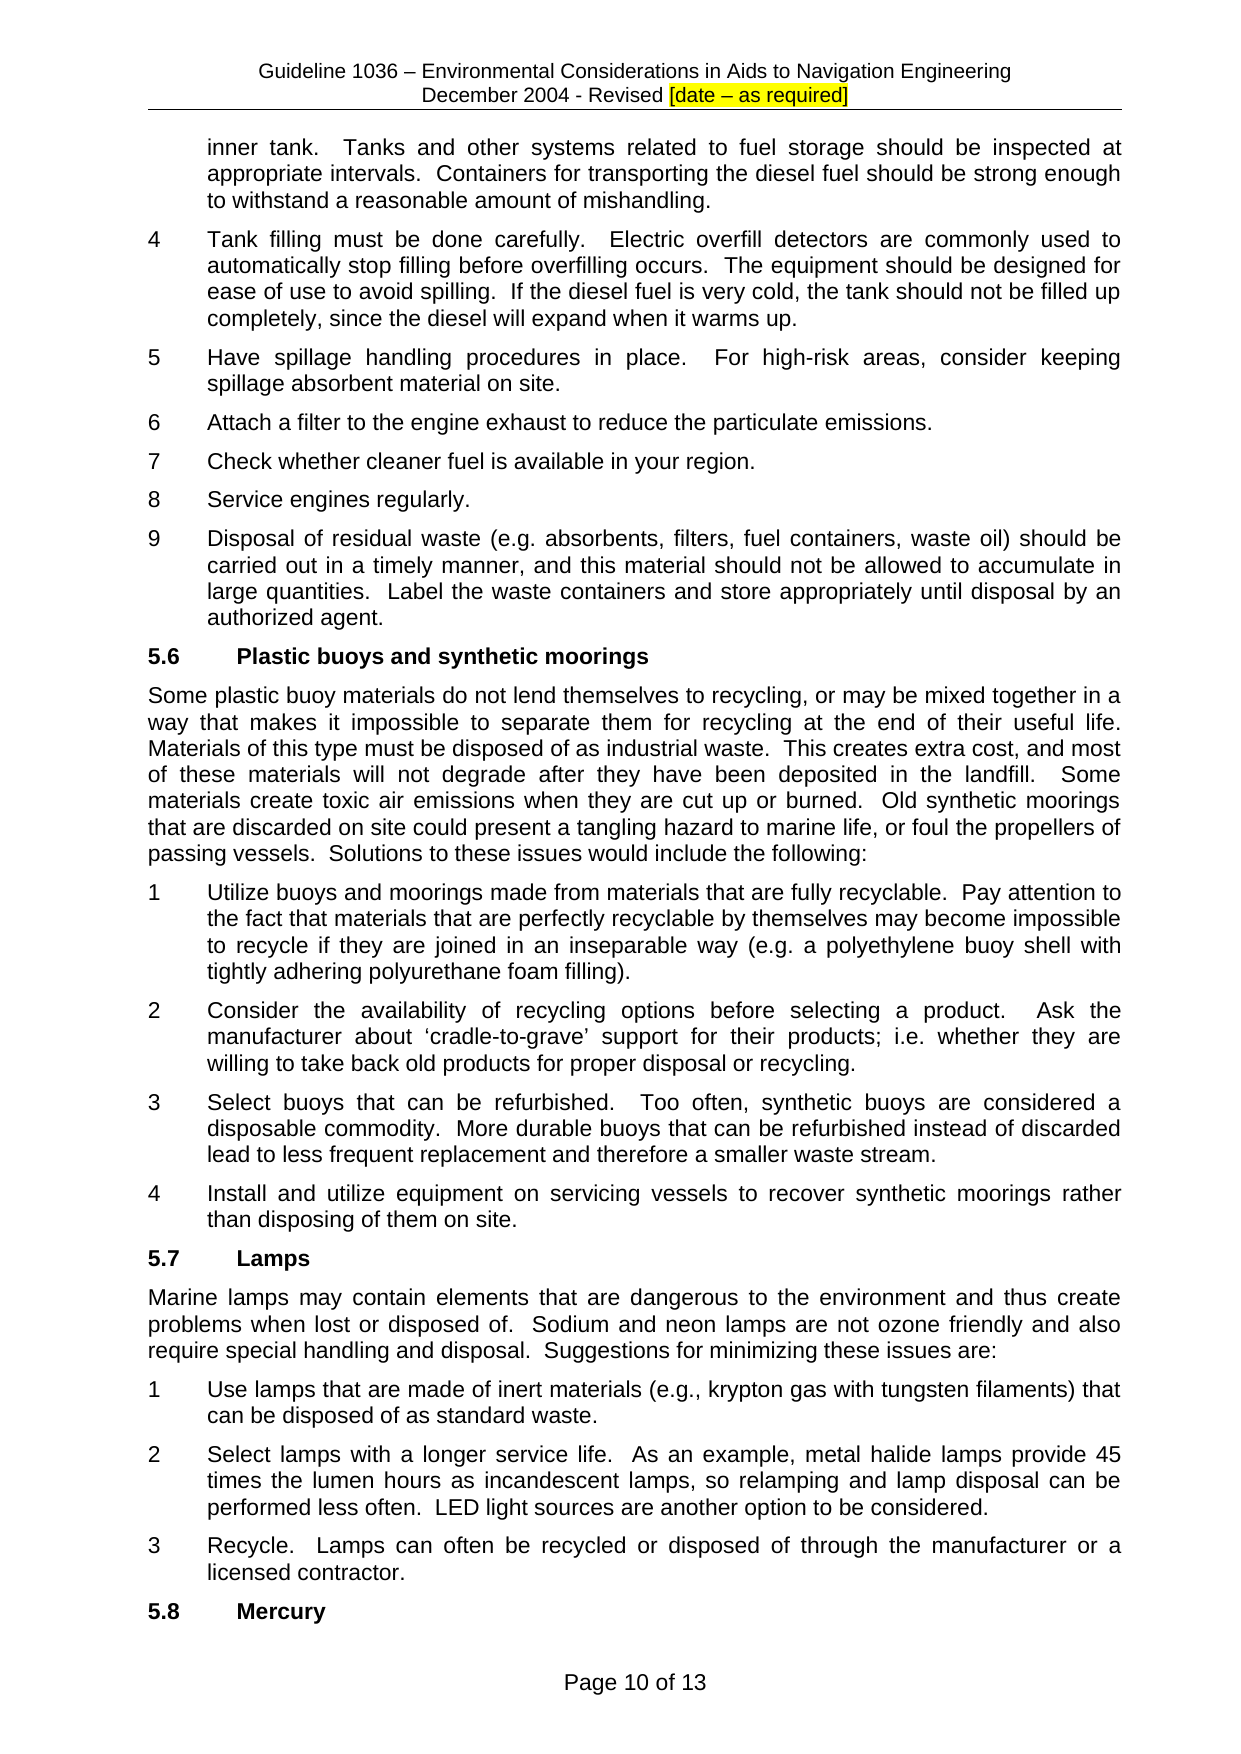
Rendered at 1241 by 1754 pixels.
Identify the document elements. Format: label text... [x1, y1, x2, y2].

list Have spillage handling procedures in place. For high-risk areas, consider keeping spillage absorbent material on site. [148, 343, 1122, 396]
list Consider the availability of recycling options before selecting a product. Ask the manufacturer about ‘cradle-to-grave’ support for their products; i.e. whether they are willing to take back old products for proper disposal or recycling. [148, 997, 1122, 1076]
list Tank filling must be done carefully. Electric overfill detectors are commonly used to automatically stop filling before overfilling occurs. The equipment should be designed for ease of use to avoid spilling. If the diesel fuel is very cold, the tank should not be filled up completely, since the diesel will expand when it warms up. [148, 226, 1122, 331]
text Some plastic buoy materials do not lend themselves to recycling, or may be mixed together in a way that makes it impossible to separate them for recycling at the end of their useful life. Materials of this type must be disposed of as industrial waste. This creates extra cost, and most of these materials will not degrade after they have been deposited in the landfill. Some materials create toxic air emissions when they are cut up or burned. Old synthetic moorings that are discarded on site could present a tangling hazard to marine life, or foul the propellers of passing vessels. Solutions to these issues would include the following: [148, 682, 1122, 867]
list Check whether cleaner fuel is available in your region. [148, 448, 1122, 474]
list Install and utilize equipment on servicing vessels to recover synthetic moorings rather than disposing of them on site. [148, 1180, 1122, 1233]
list Attach a filter to the engine exhaust to reduce the particulate emissions. [148, 409, 1122, 435]
subtitle Plastic buoys and synthetic moorings [148, 643, 1122, 669]
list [148, 134, 1122, 213]
list Disposal of residual waste (e.g. absorbents, filters, fuel containers, waste oil) should be carried out in a timely manner, and this material should not be allowed to accumulate in large quantities. Label the waste containers and store appropriately until disposal by an authorized agent. [148, 525, 1122, 631]
list Utilize buoys and moorings made from materials that are fully recyclable. Pay attention to the fact that materials that are perfectly recyclable by themselves may become impossible to recycle if they are joined in an inseparable way (e.g. a polyethylene buoy shell with tightly adhering polyurethane foam filling). [148, 879, 1122, 984]
list Recycle. Lamps can often be recycled or disposed of through the manufacturer or a licensed contractor. [148, 1532, 1122, 1585]
subtitle Mercury [148, 1598, 1122, 1624]
list Select buoys that can be refurbished. Too often, synthetic buoys are considered a disposable commodity. More durable buoys that can be refurbished instead of discarded lead to less frequent replacement and therefore a smaller waste stream. [148, 1088, 1122, 1168]
list Service engines regularly. [148, 486, 1122, 513]
subtitle Lamps [148, 1245, 1122, 1272]
list Use lamps that are made of inert materials (e.g., krypton gas with tungsten filaments) that can be disposed of as standard waste. [148, 1376, 1122, 1428]
list Select lamps with a longer service life. As an example, metal halide lamps provide 45 times the lumen hours as incandescent lamps, so relamping and lamp disposal can be performed less often. LED light sources are another option to be considered. [148, 1441, 1122, 1520]
text Marine lamps may contain elements that are dangerous to the environment and thus create problems when lost or disposed of. Sodium and neon lamps are not ozone friendly and also require special handling and disposal. Suggestions for minimizing these issues are: [148, 1284, 1122, 1363]
